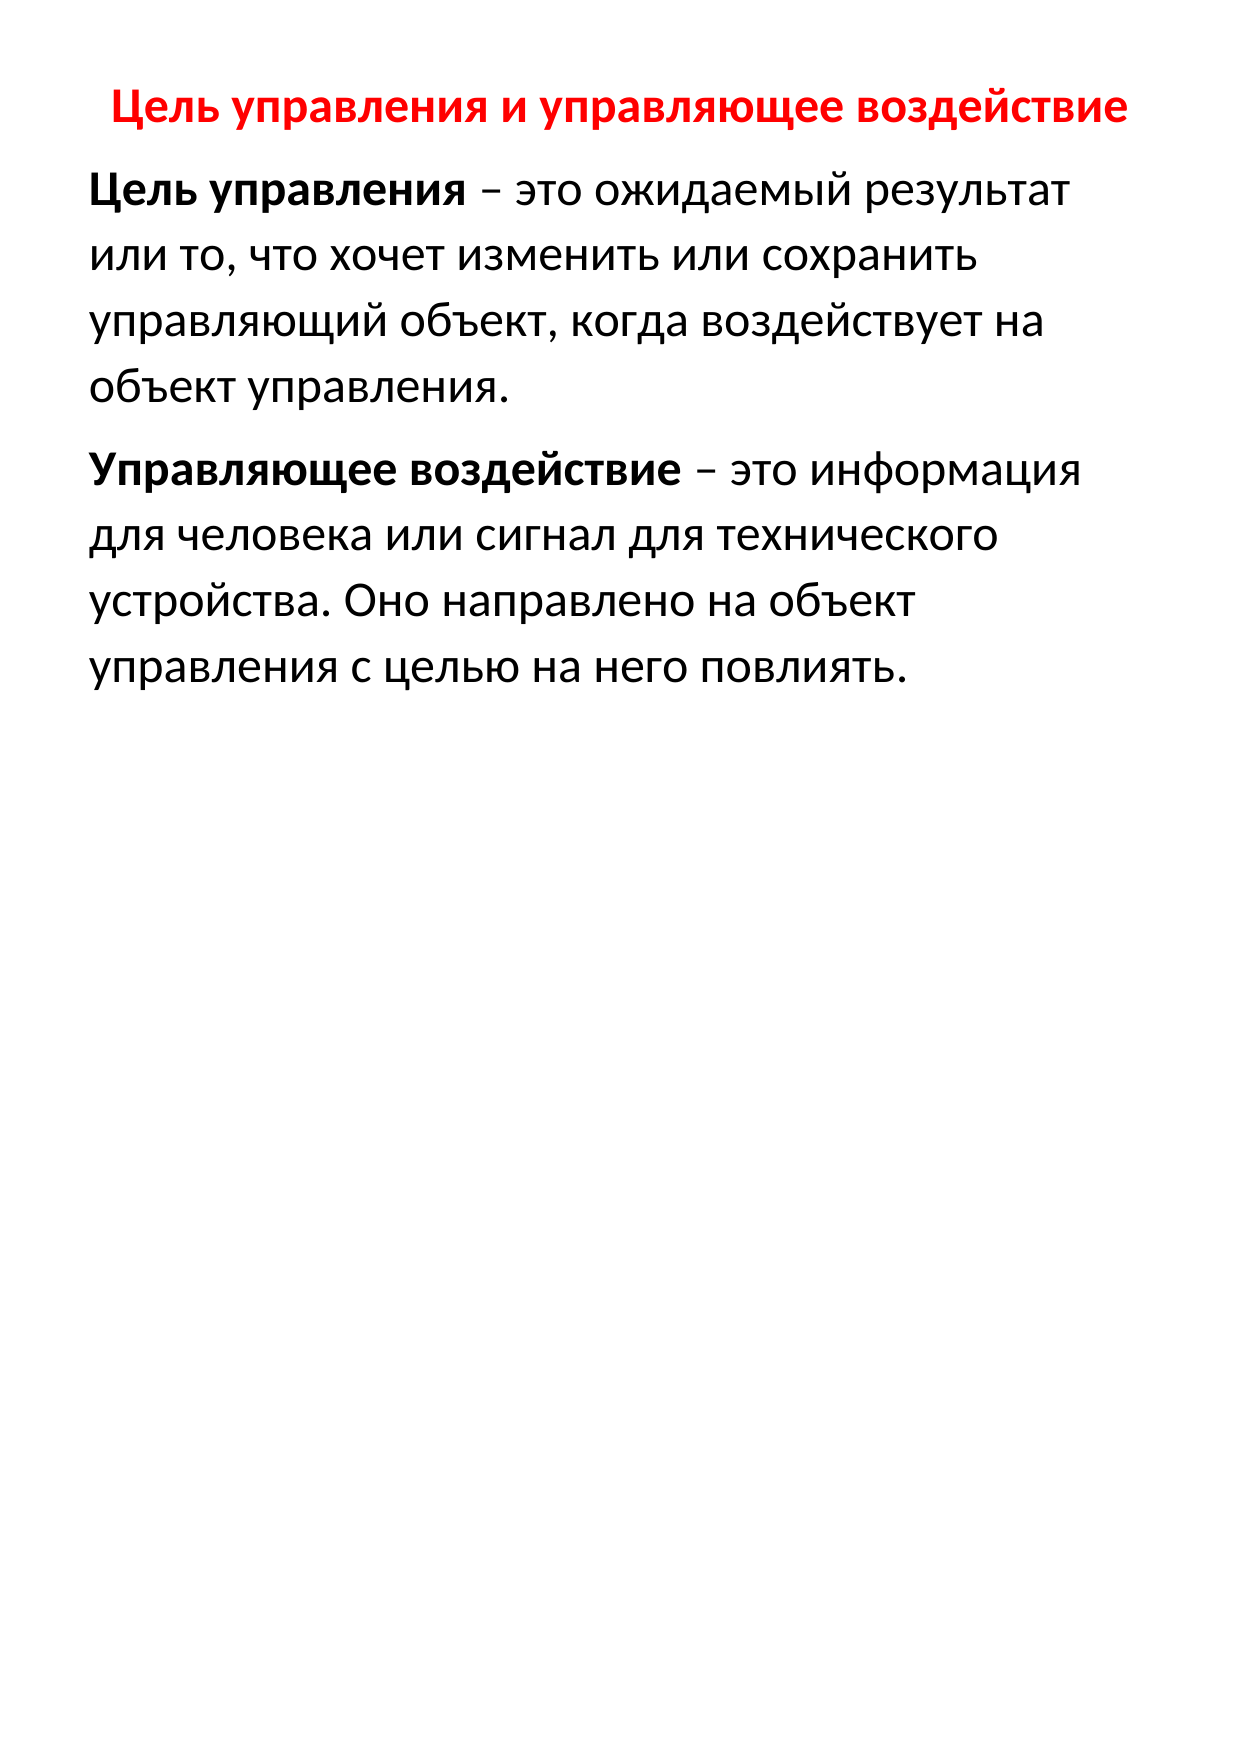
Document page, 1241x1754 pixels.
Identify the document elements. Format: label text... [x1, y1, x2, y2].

text Цель управления – это ожидаемый результат или то, что хочет изменить или сохранить управляющий объект, когда воздействует на объект управления. [89, 156, 1152, 415]
text Цель управления и управляющее воздействие [89, 74, 1152, 135]
text Управляющее воздействие – это информация для человека или сигнал для технического устройства. Оно направлено на объект управления с целью на него повлиять. [89, 436, 1152, 695]
